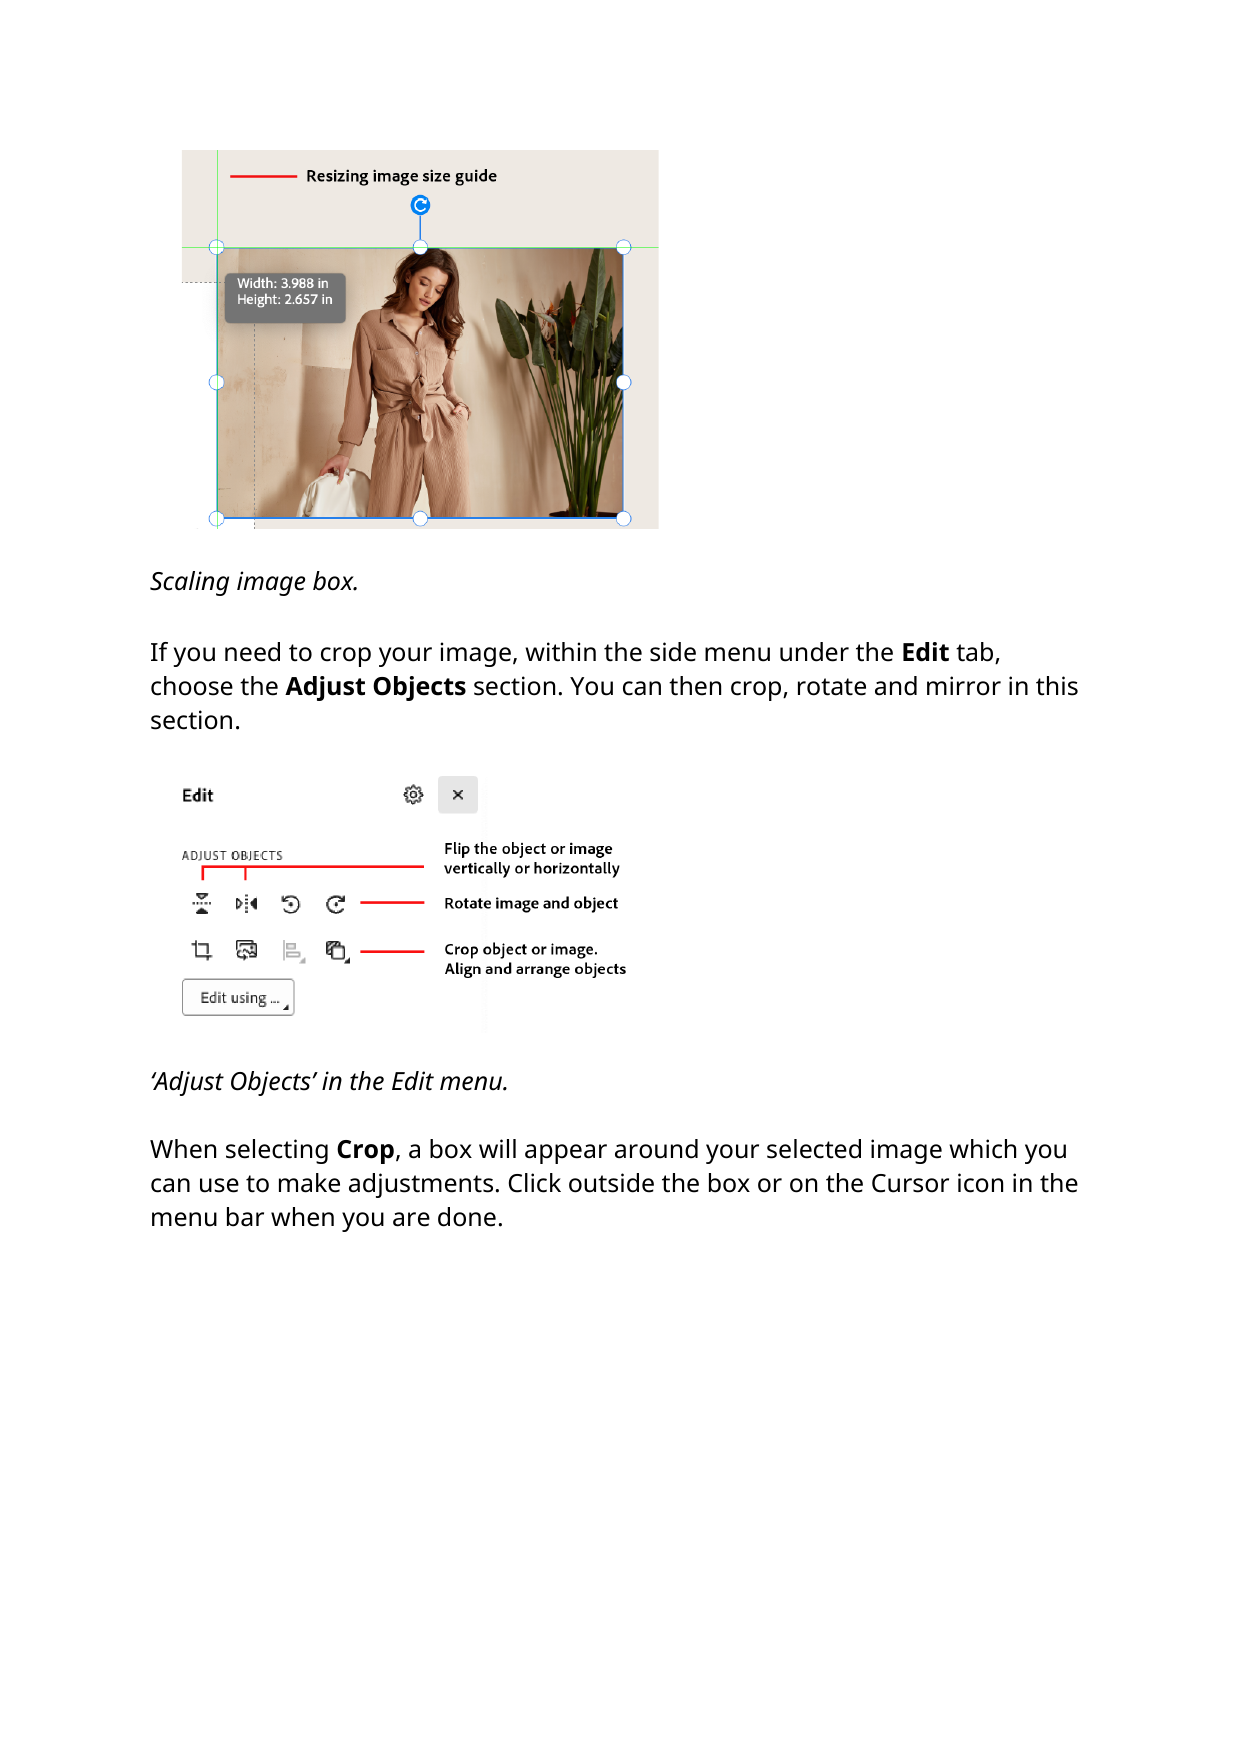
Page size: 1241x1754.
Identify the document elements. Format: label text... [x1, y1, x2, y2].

text When selecting Crop, a box will appear around your selected image which you can use to make adjustments. Click outside the box or on the Cursor icon in the menu bar when you are done. [150, 1131, 1090, 1233]
text If you need to crop your image, within the side menu under the Edit tab, choose the Adjust Objects section. You can then crop, rotate and mirror in this section. [150, 635, 1090, 737]
text ‘Adjust Objects’ in the Edit menu. [150, 1063, 1090, 1097]
text Scaling image box. [150, 531, 1090, 598]
